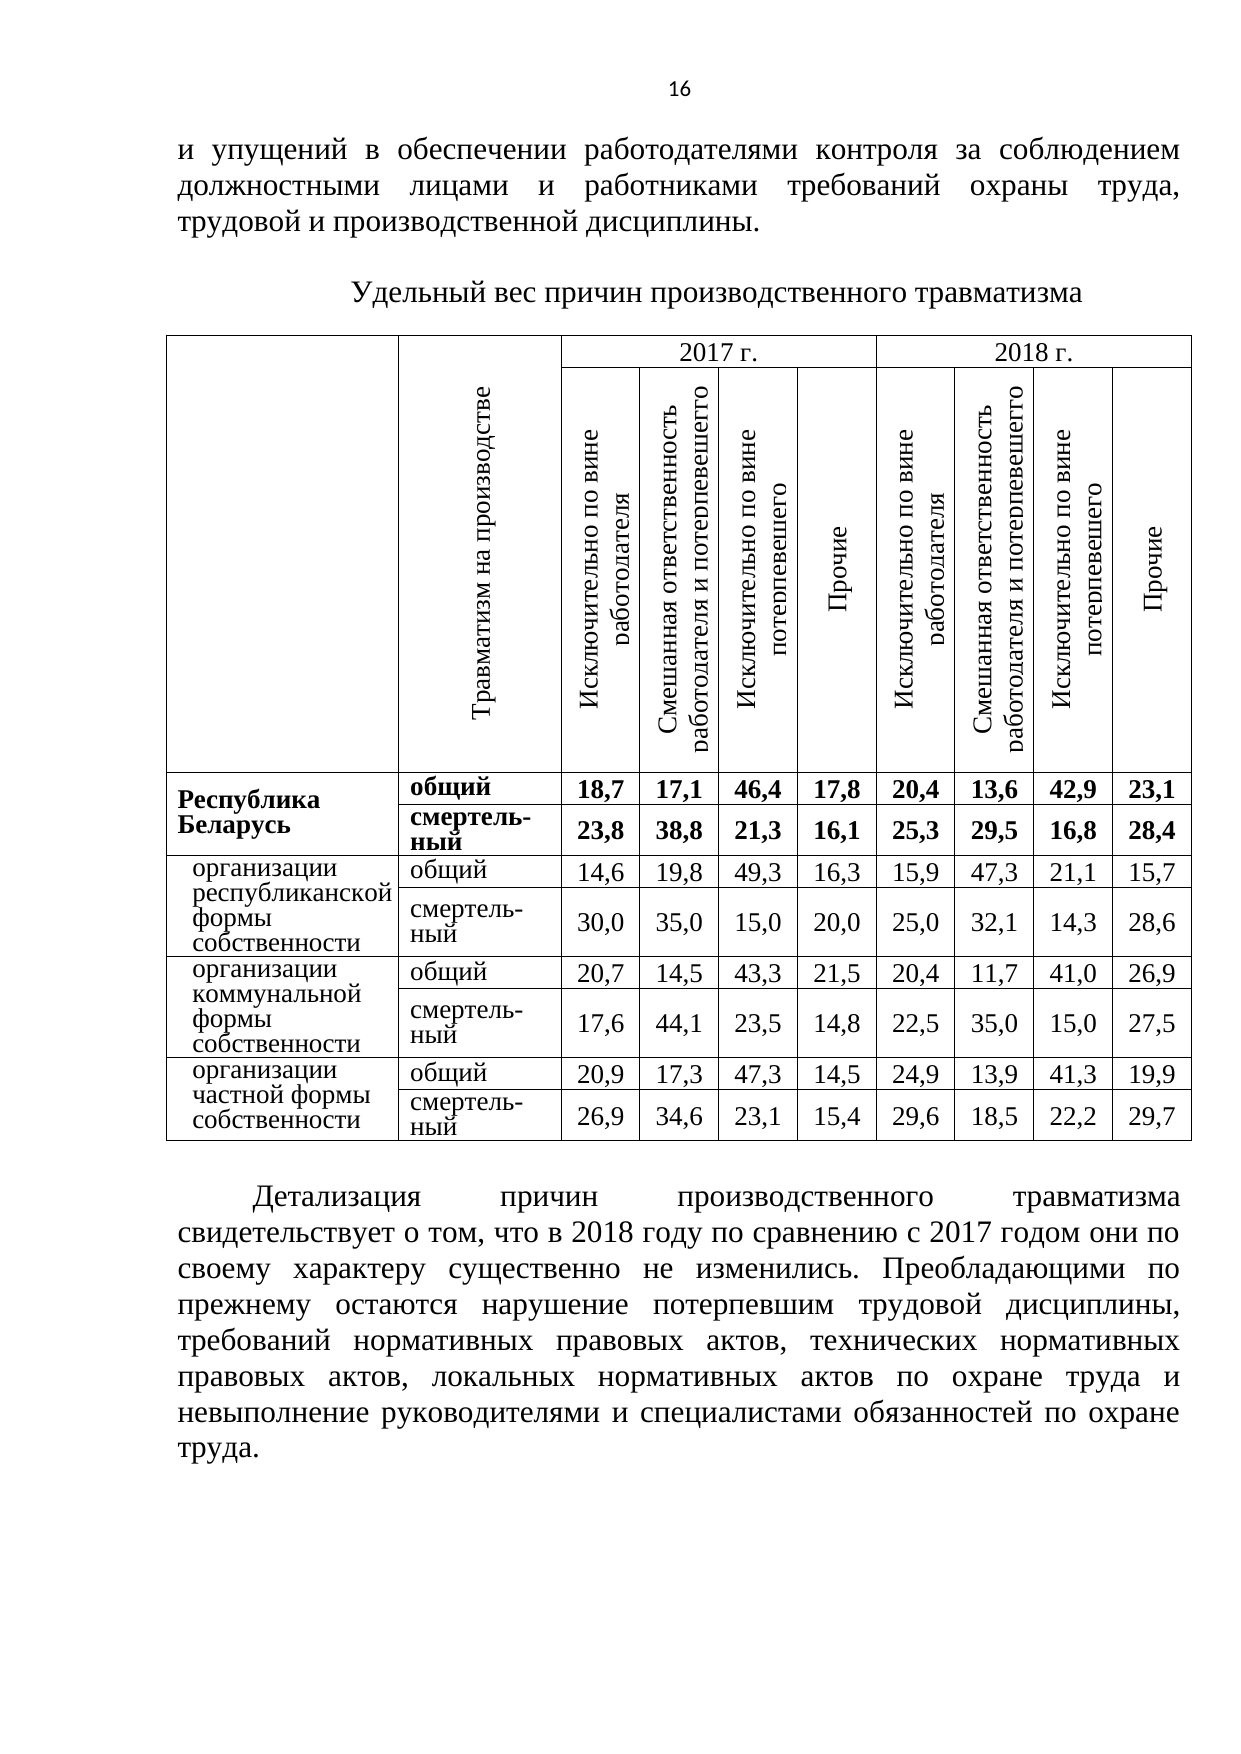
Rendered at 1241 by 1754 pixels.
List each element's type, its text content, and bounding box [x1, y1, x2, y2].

table_cell 26,9 [1113, 957, 1191, 988]
table_cell смертель-ный [399, 1090, 561, 1140]
table_cell 18,7 [562, 773, 639, 804]
table_cell 20,4 [877, 957, 954, 988]
table_cell 15,0 [1034, 989, 1112, 1057]
table_cell 46,4 [719, 773, 797, 804]
table_cell 20,4 [877, 773, 954, 804]
table_cell 23,8 [562, 805, 639, 855]
table_cell 16,8 [1034, 805, 1112, 855]
table_cell смертель-ный [399, 805, 561, 855]
table_cell 41,0 [1034, 957, 1112, 988]
table_cell 14,5 [640, 957, 718, 988]
table_cell 21,5 [798, 957, 876, 988]
table_cell 17,1 [640, 773, 718, 804]
table_cell 43,3 [719, 957, 797, 988]
table_cell 20,0 [798, 888, 876, 956]
table_cell 30,0 [562, 888, 639, 956]
table_cell 15,4 [798, 1090, 876, 1140]
table_cell 14,3 [1034, 888, 1112, 956]
table_cell Исключительно по вине работодателя [877, 368, 954, 772]
table_cell 20,9 [562, 1058, 639, 1089]
table_cell 13,9 [955, 1058, 1033, 1089]
table_cell 35,0 [955, 989, 1033, 1057]
table_cell общий [399, 773, 561, 804]
table_cell 16,1 [798, 805, 876, 855]
table_cell 19,9 [1113, 1058, 1191, 1089]
table_cell Прочие [1113, 368, 1191, 772]
table_cell 14,6 [562, 856, 639, 887]
table_cell 17,6 [562, 989, 639, 1057]
table_cell 25,3 [877, 805, 954, 855]
table_header Травматизм на производстве [399, 336, 561, 772]
table_cell 15,7 [1113, 856, 1191, 887]
table_cell 19,8 [640, 856, 718, 887]
table_cell 23,5 [719, 989, 797, 1057]
table_cell 21,3 [719, 805, 797, 855]
table_cell 42,9 [1034, 773, 1112, 804]
table_cell 28,6 [1113, 888, 1191, 956]
table_cell 44,1 [640, 989, 718, 1057]
table_cell 18,5 [955, 1090, 1033, 1140]
table_cell 20,7 [562, 957, 639, 988]
text Детализация причин производственного травматизма свидетельствует о том, что в 2018 году по сравнению с 2017 годом они по своему характеру существенно не изменились. Преобладающими по прежнему остаются нарушение потерпевшим трудовой дисциплины, требований нормативных правовых актов, технических нормативных правовых актов, локальных нормативных актов по охране труда и невыполнение руководителями и специалистами обязанностей по охране труда. [177, 1177, 1181, 1465]
table_cell организации коммунальной формы собственности [167, 957, 398, 1057]
table_cell общий [399, 856, 561, 887]
table_cell Смешанная ответственность работодателя и потерпевешегго [640, 368, 718, 772]
table_cell Смешанная ответственность работодателя и потерпевешегго [955, 368, 1033, 772]
table_cell Прочие [798, 368, 876, 772]
table_cell 25,0 [877, 888, 954, 956]
table_cell смертель-ный [399, 888, 561, 956]
table_cell 17,8 [798, 773, 876, 804]
table_cell 21,1 [1034, 856, 1112, 887]
table_cell 34,6 [640, 1090, 718, 1140]
table_cell 38,8 [640, 805, 718, 855]
table_cell 49,3 [719, 856, 797, 887]
table_cell 27,5 [1113, 989, 1191, 1057]
table_cell 29,6 [877, 1090, 954, 1140]
table_cell 15,9 [877, 856, 954, 887]
table_cell 35,0 [640, 888, 718, 956]
table_cell общий [399, 1058, 561, 1089]
table_cell 11,7 [955, 957, 1033, 988]
table_cell Исключительно по вине работодателя [562, 368, 639, 772]
table_cell смертель-ный [399, 989, 561, 1057]
table_cell 29,7 [1113, 1090, 1191, 1140]
table_cell 24,9 [877, 1058, 954, 1089]
table_header [167, 336, 398, 772]
table_cell 22,2 [1034, 1090, 1112, 1140]
table_cell 14,8 [798, 989, 876, 1057]
table_cell Исключительно по вине потерпевешего [1034, 368, 1112, 772]
table_cell Республика Беларусь [167, 773, 398, 855]
table_cell 16,3 [798, 856, 876, 887]
table_header 2017 г. [562, 336, 876, 367]
table_cell 13,6 [955, 773, 1033, 804]
table_header 2018 г. [877, 336, 1191, 367]
table_cell организации частной формы собственности [167, 1058, 398, 1140]
table_cell 23,1 [719, 1090, 797, 1140]
table_cell 22,5 [877, 989, 954, 1057]
table_cell 41,3 [1034, 1058, 1112, 1089]
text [177, 130, 1181, 238]
text Удельный вес причин производственного травматизма [177, 274, 1181, 309]
table_cell 47,3 [719, 1058, 797, 1089]
table_cell 32,1 [955, 888, 1033, 956]
table_cell 23,1 [1113, 773, 1191, 804]
table_cell 26,9 [562, 1090, 639, 1140]
table_cell 14,5 [798, 1058, 876, 1089]
table_cell общий [399, 957, 561, 988]
table_cell организации республиканской формы собственности [167, 856, 398, 956]
table_cell 29,5 [955, 805, 1033, 855]
table_cell 28,4 [1113, 805, 1191, 855]
table_cell 15,0 [719, 888, 797, 956]
table_cell Исключительно по вине потерпевешего [719, 368, 797, 772]
table_cell 47,3 [955, 856, 1033, 887]
table_cell 17,3 [640, 1058, 718, 1089]
